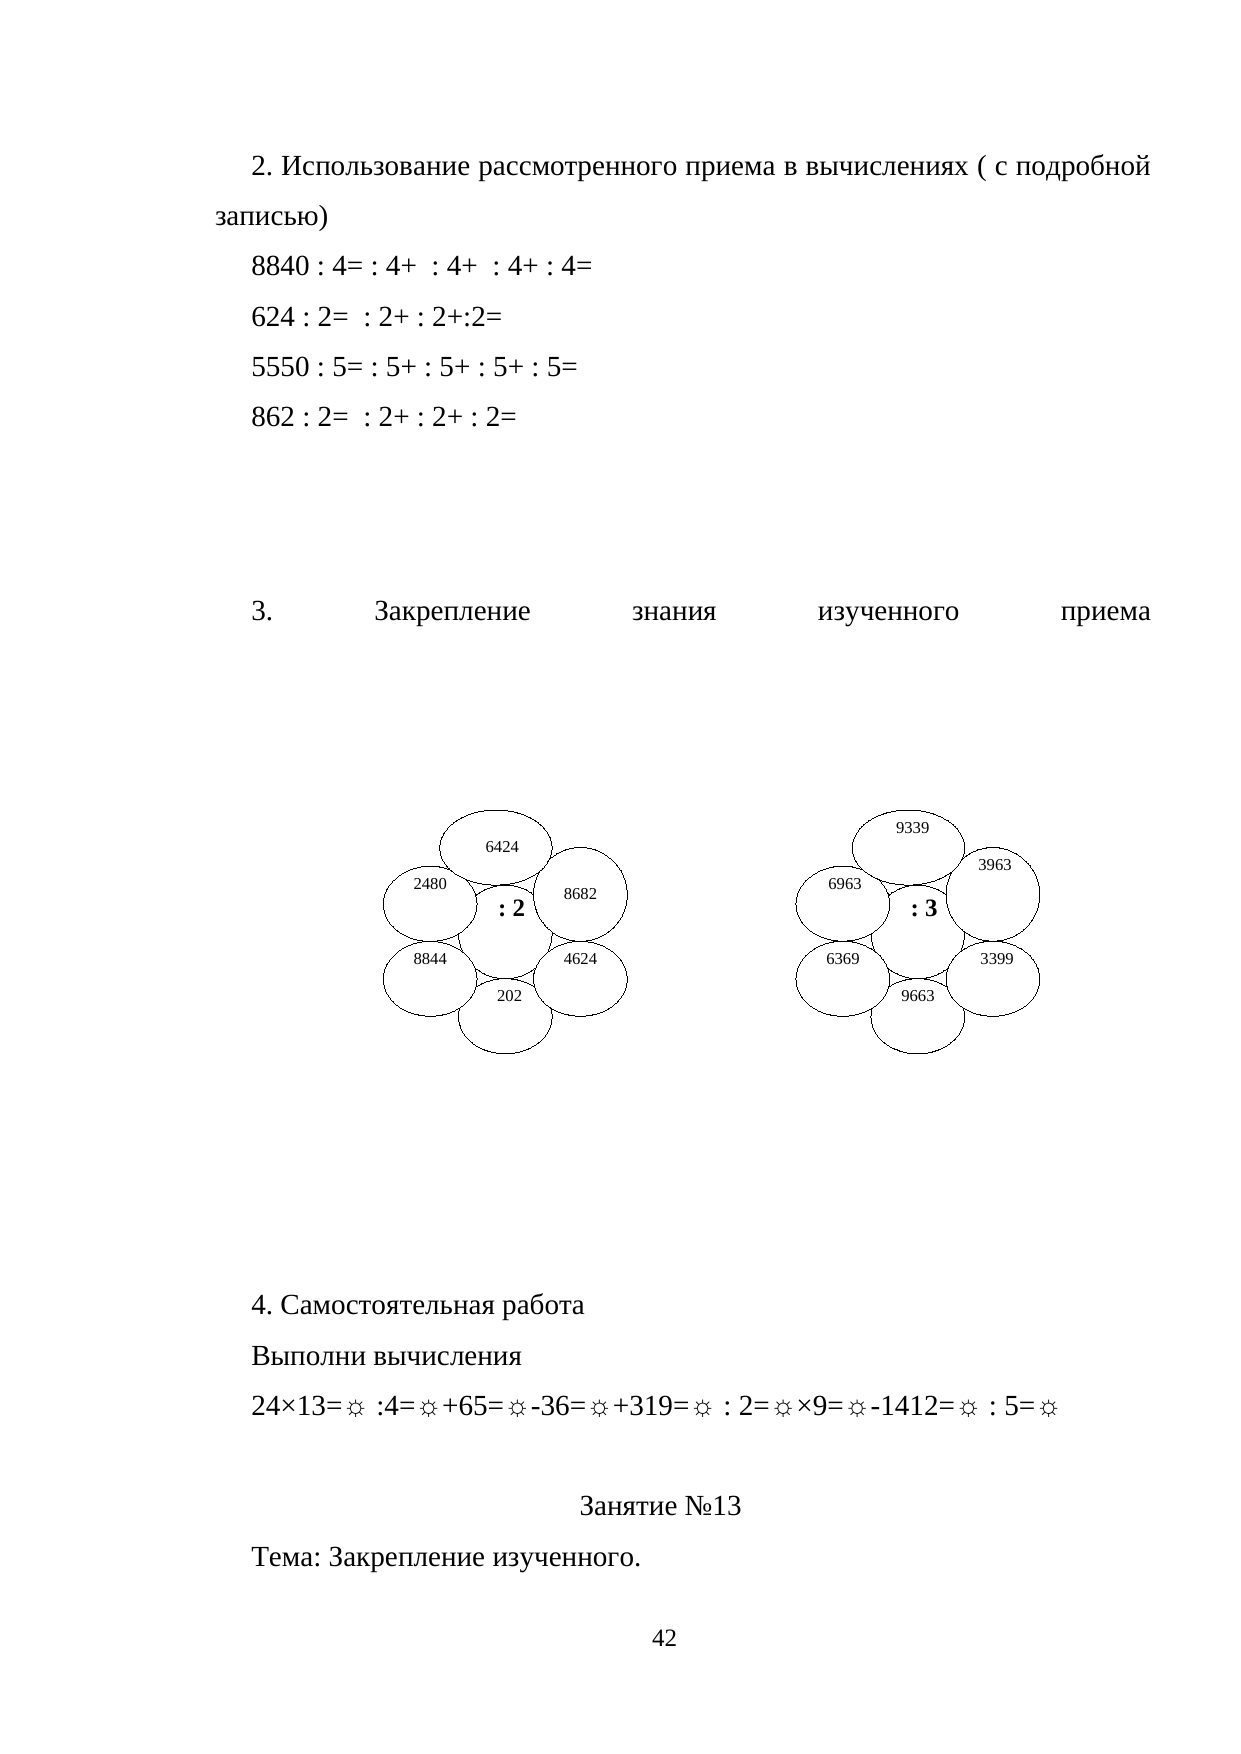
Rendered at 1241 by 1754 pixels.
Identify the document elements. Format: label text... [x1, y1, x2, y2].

text 5550 : 5=⁪ : 5+⁪ : 5+⁪ : 5+⁪ : 5= [215, 349, 1152, 382]
text 2. Использование рассмотренного приема в вычислениях ( с подробной записью) [215, 148, 1152, 232]
text 862 : 2= ⁪ : 2+⁪ : 2+⁪ : 2= [215, 399, 1152, 433]
text Занятие №13 [215, 1488, 1152, 1522]
text 3. Закрепление знания изученного приема [215, 593, 1152, 1223]
text 624 : 2= ⁪ : 2+⁪ : 2+⁪:2= [215, 299, 1152, 332]
text 24×13=☼ :4=☼+65=☼-36=☼+319=☼ : 2=☼×9=☼-1412=☼ : 5=☼ [215, 1388, 1152, 1421]
text 4. Самостоятельная работа [215, 1287, 1152, 1321]
text 8840 : 4=⁪ : 4+ ⁪ : 4+ ⁪ : 4+⁪ : 4= [215, 248, 1152, 282]
text Тема: Закрепление изученного. [215, 1539, 1152, 1572]
text Выполни вычисления [215, 1338, 1152, 1371]
